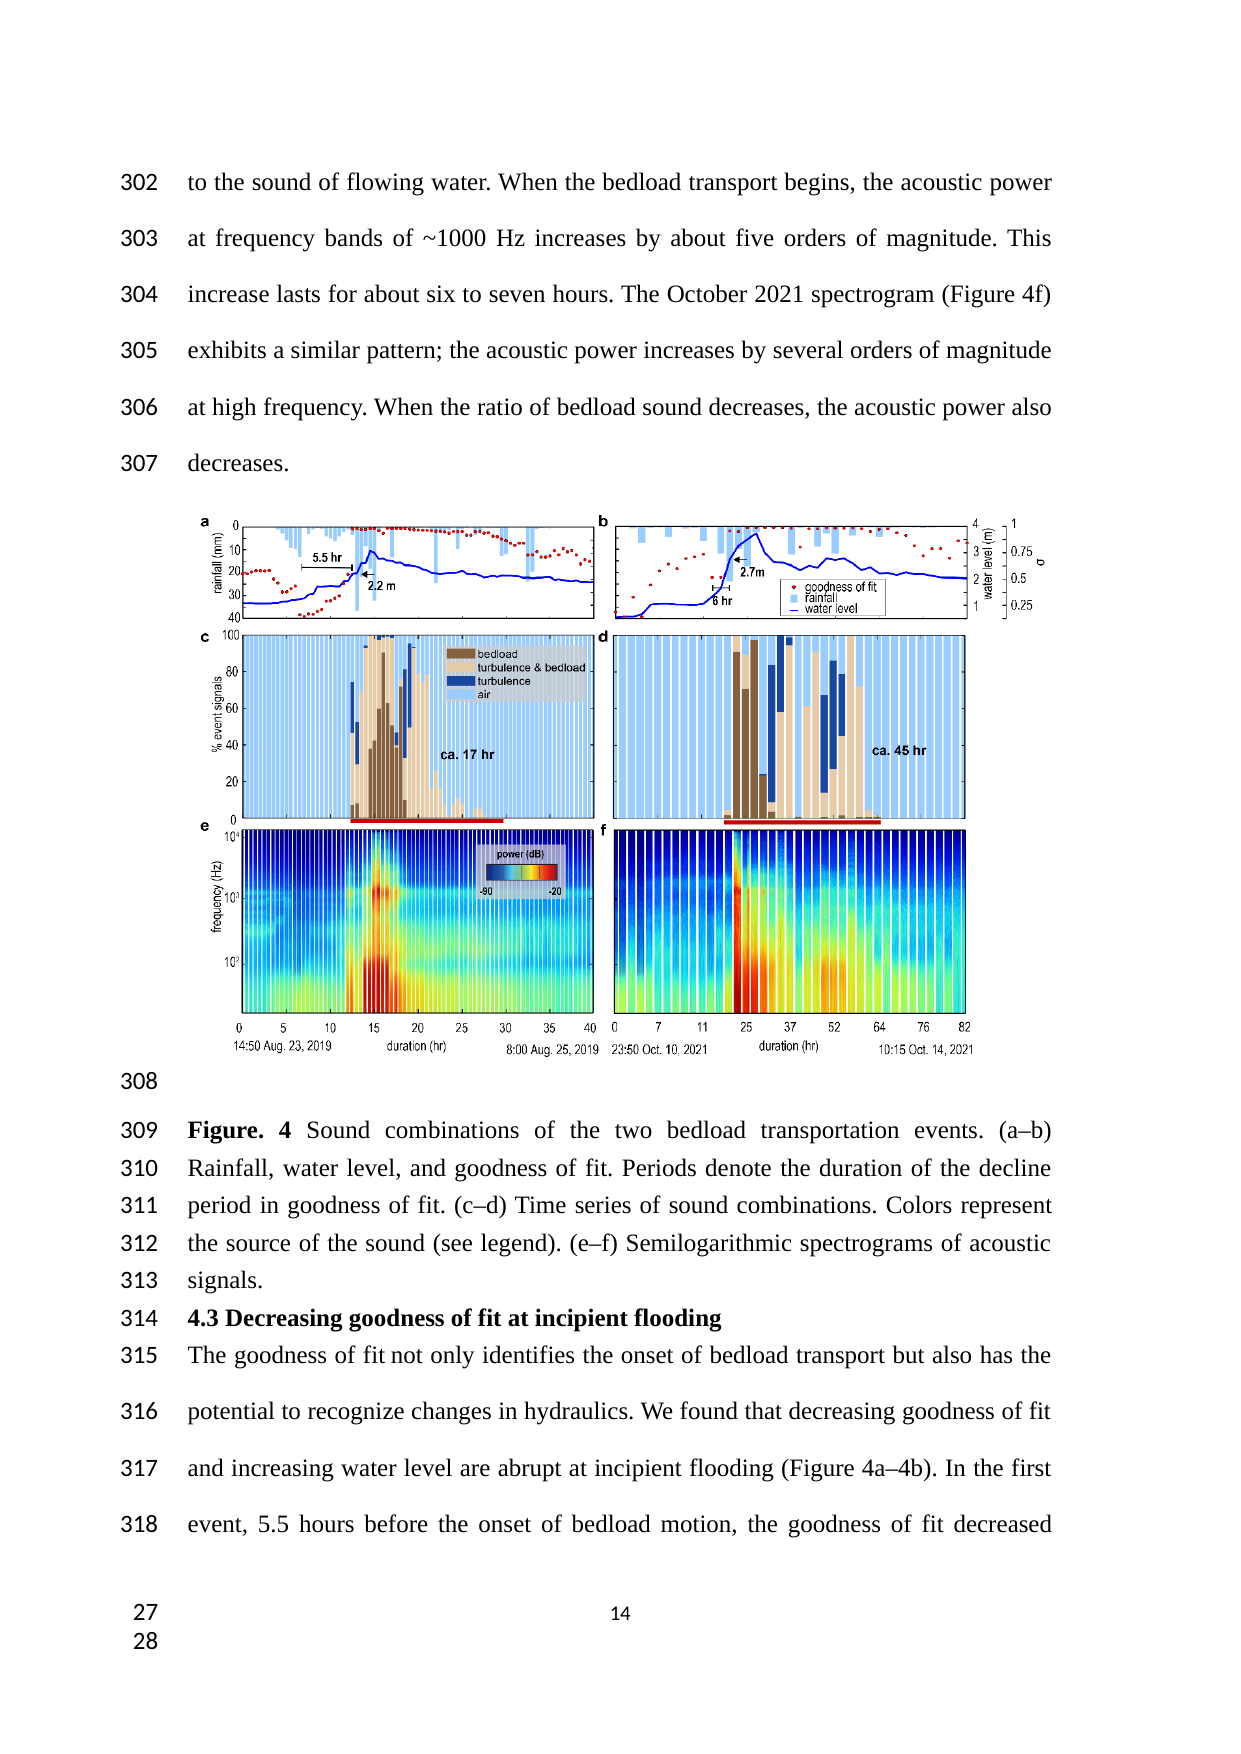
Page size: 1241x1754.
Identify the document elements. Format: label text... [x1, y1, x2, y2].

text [187, 162, 1053, 481]
list Decreasing goodness of fit at incipient flooding [187, 1298, 1053, 1336]
picture [187, 495, 1056, 1090]
text Figure. 4 Sound combinations of the two bedload transportation events. (a–b) Rainfall, water level, and goodness of fit. Periods denote the duration of the decline period in goodness of fit. (c–d) Time series of sound combinations. Colors represent the source of the sound (see legend). (e–f) Semilogarithmic spectrograms of acoustic signals. [187, 1111, 1053, 1298]
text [187, 1336, 1053, 1542]
